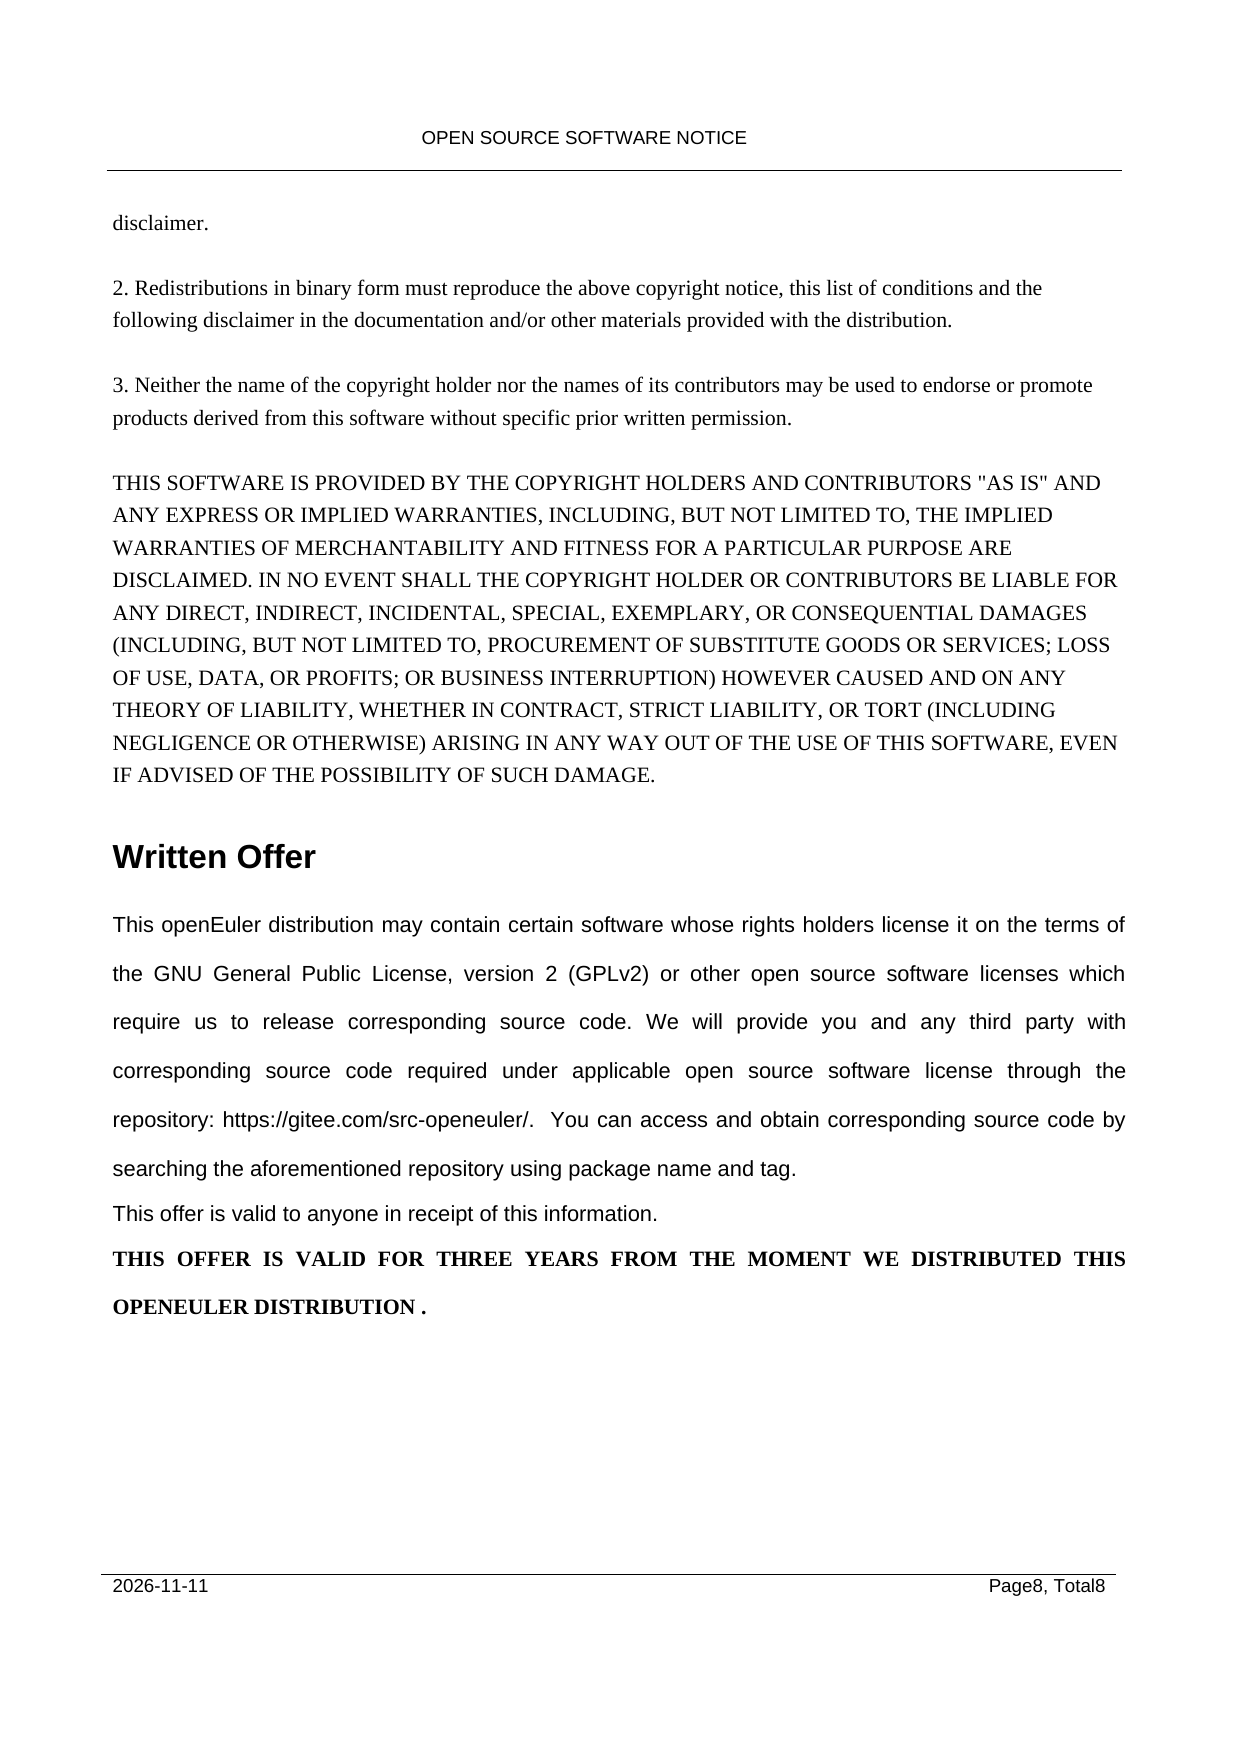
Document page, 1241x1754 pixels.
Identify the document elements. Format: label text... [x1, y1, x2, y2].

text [112, 206, 1128, 824]
text This openEuler distribution may contain certain software whose rights holders license it on the terms of the GNU General Public License, version 2 (GPLv2) or other open source software licenses which require us to release corresponding source code. We will provide you and any third party with corresponding source code required under applicable open source software license through the repository: https://gitee.com/src-openeuler/. You can access and obtain corresponding source code by searching the aforementioned repository using package name and tag. [112, 908, 1128, 1184]
text THIS OFFER IS VALID FOR THREE YEARS FROM THE MOMENT WE DISTRIBUTED THIS OPENEULER DISTRIBUTION . [112, 1242, 1128, 1323]
text Written Offer [112, 824, 1128, 889]
text This offer is valid to anyone in receipt of this information. [112, 1197, 1128, 1229]
